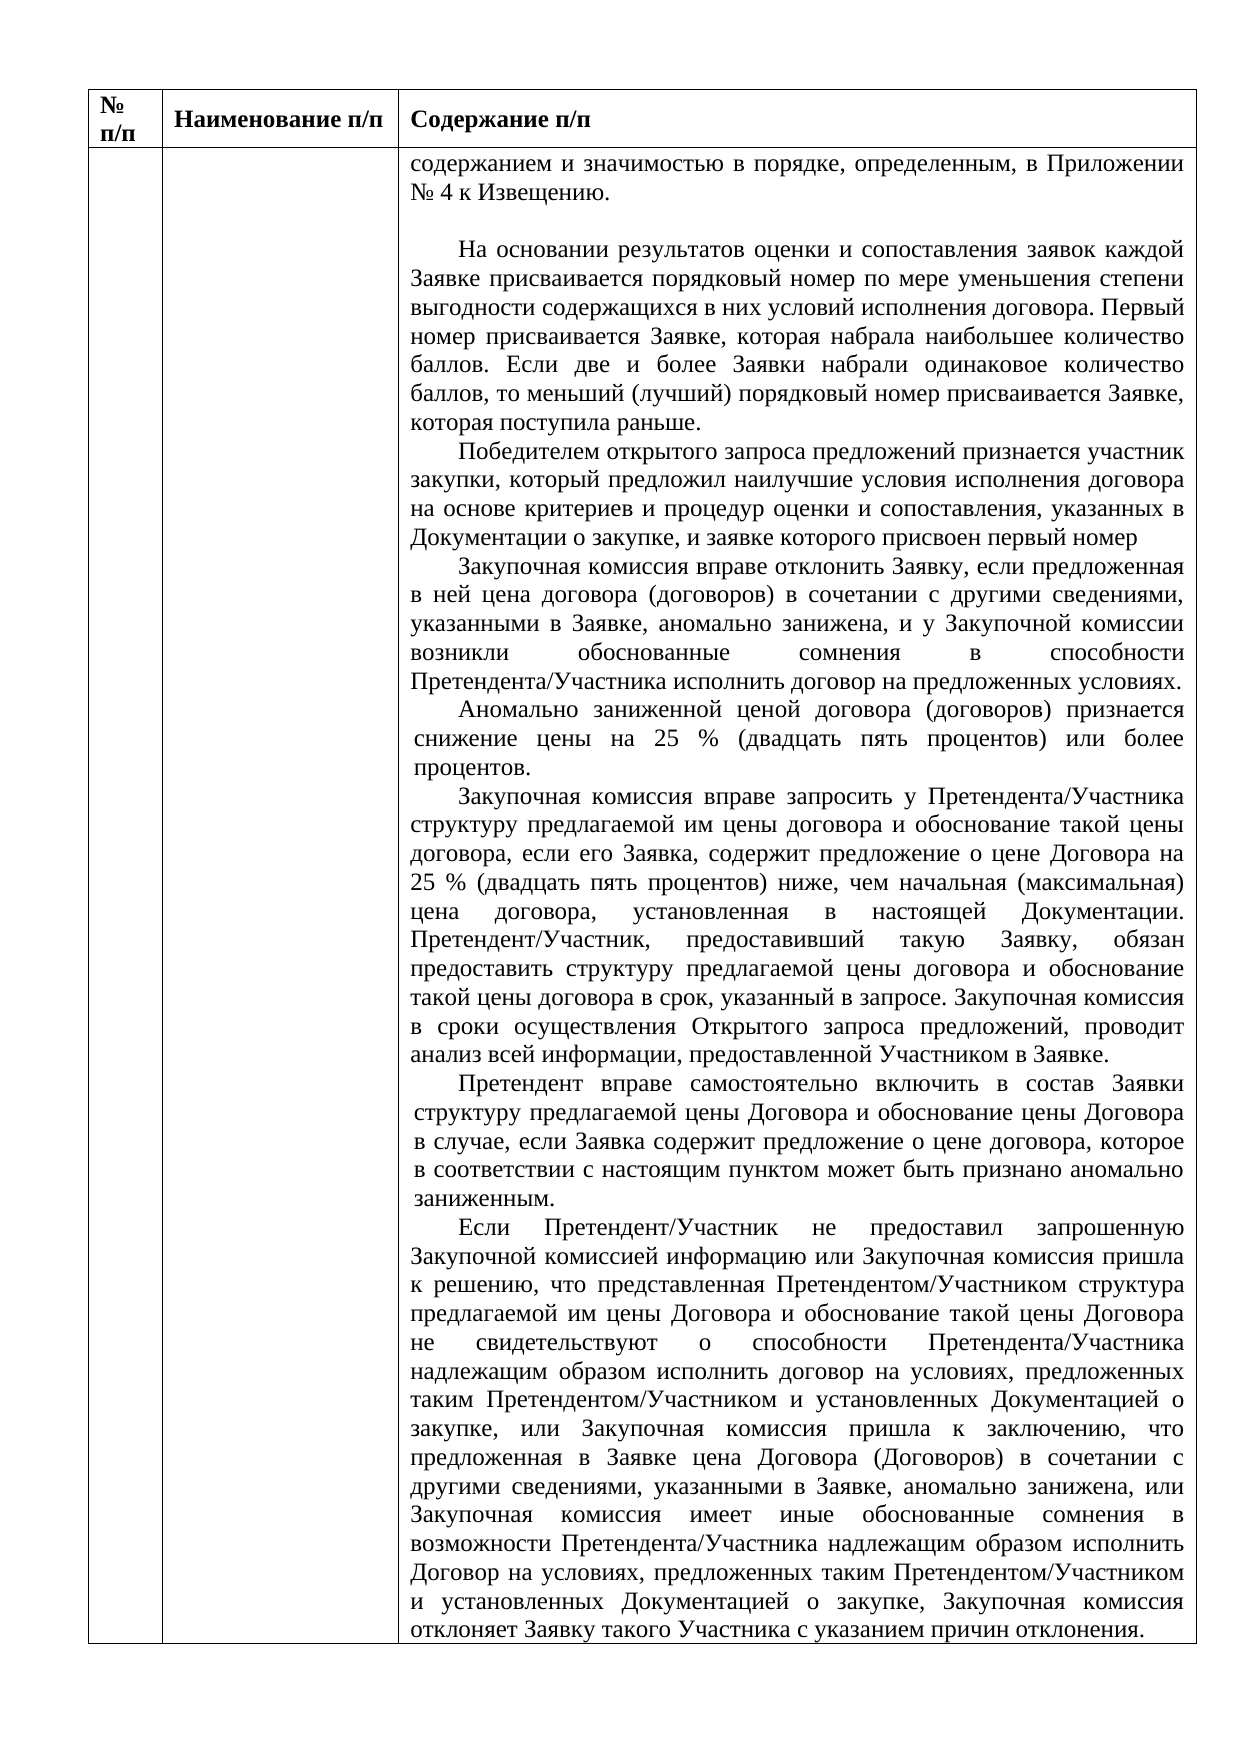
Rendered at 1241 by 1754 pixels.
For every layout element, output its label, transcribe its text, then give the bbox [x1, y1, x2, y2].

table_cell [89, 148, 162, 1643]
table_header Содержание п/п [399, 90, 1196, 147]
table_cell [399, 148, 1196, 1643]
table_header Наименование п/п [163, 90, 398, 147]
table_header № п/п [89, 90, 162, 147]
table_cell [163, 148, 398, 1643]
